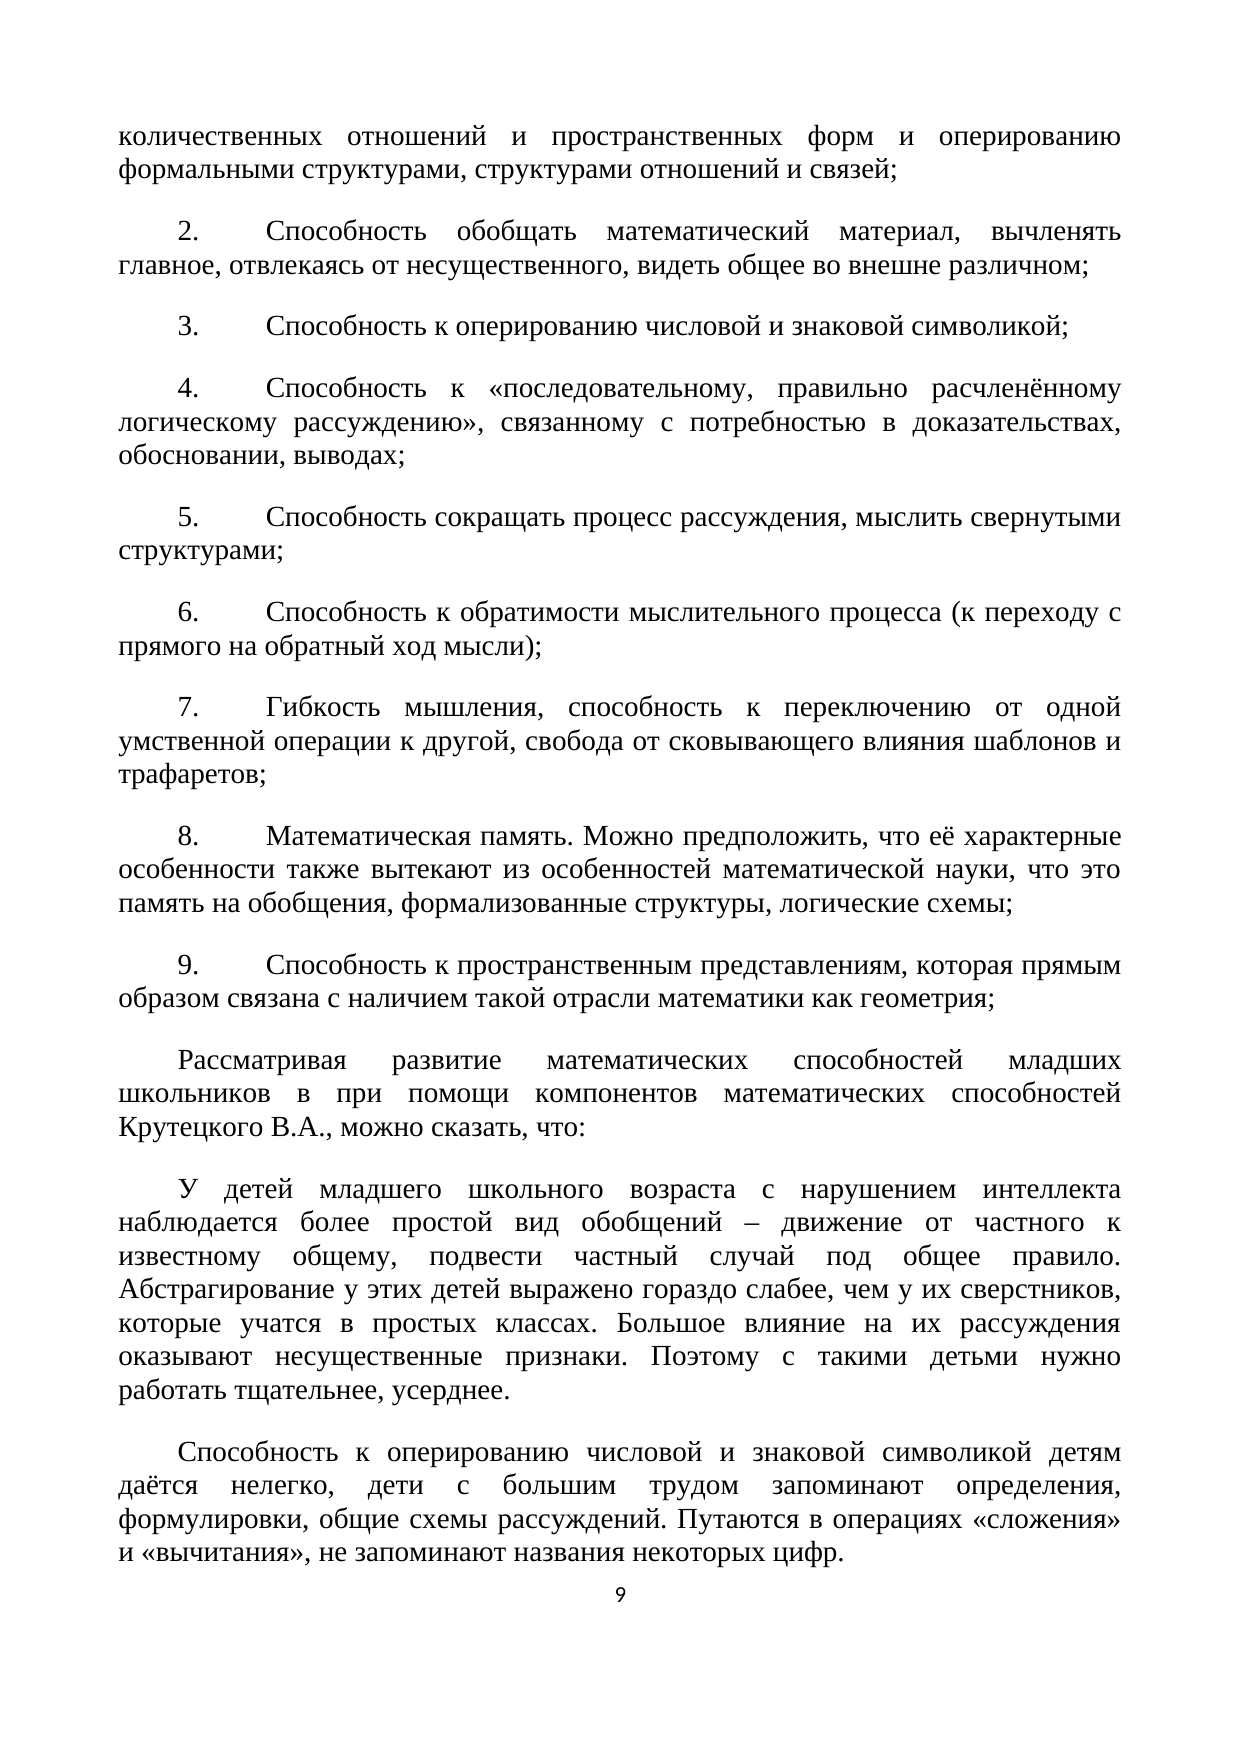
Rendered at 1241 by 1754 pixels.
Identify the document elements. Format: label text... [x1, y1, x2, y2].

list Способность к обратимости мыслительного процесса (к переходу с прямого на обратный ход мысли); [118, 594, 1122, 661]
list Математическая память. Можно предположить, что её характерные особенности также вытекают из особенностей математической науки, что это память на обобщения, формализованные структуры, логические схемы; [118, 818, 1122, 919]
text У детей младшего школьного возраста с нарушением интеллекта наблюдается более простой вид обобщений – движение от частного к известному общему, подвести частный случай под общее правило. Абстрагирование у этих детей выражено гораздо слабее, чем у их сверстников, которые учатся в простых классах. Большое влияние на их рассуждения оказывают несущественные признаки. Поэтому с такими детьми нужно работать тщательнее, усерднее. [118, 1171, 1122, 1406]
text Рассматривая развитие математических способностей младших школьников в при помощи компонентов математических способностей Крутецкого В.А., можно сказать, что: [118, 1042, 1122, 1143]
list Способность к пространственным представлениям, которая прямым образом связана с наличием такой отрасли математики как геометрия; [118, 947, 1122, 1014]
text Способность к оперированию числовой и знаковой символикой детям даётся нелегко, дети с большим трудом запоминают определения, формулировки, общие схемы рассуждений. Путаются в операциях «сложения» и «вычитания», не запоминают названия некоторых цифр. [118, 1434, 1122, 1568]
list Способность к оперированию числовой и знаковой символикой; [118, 308, 1122, 342]
list Способность сокращать процесс рассуждения, мыслить свернутыми структурами; [118, 499, 1122, 566]
list Гибкость мышления, способность к переключению от одной умственной операции к другой, свобода от сковывающего влияния шаблонов и трафаретов; [118, 689, 1122, 790]
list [118, 118, 1122, 185]
list Способность к «последовательному, правильно расчленённому логическому рассуждению», связанному с потребностью в доказательствах, обосновании, выводах; [118, 370, 1122, 471]
list Способность обобщать математический материал, вычленять главное, отвлекаясь от несущественного, видеть общее во внешне различном; [118, 213, 1122, 280]
